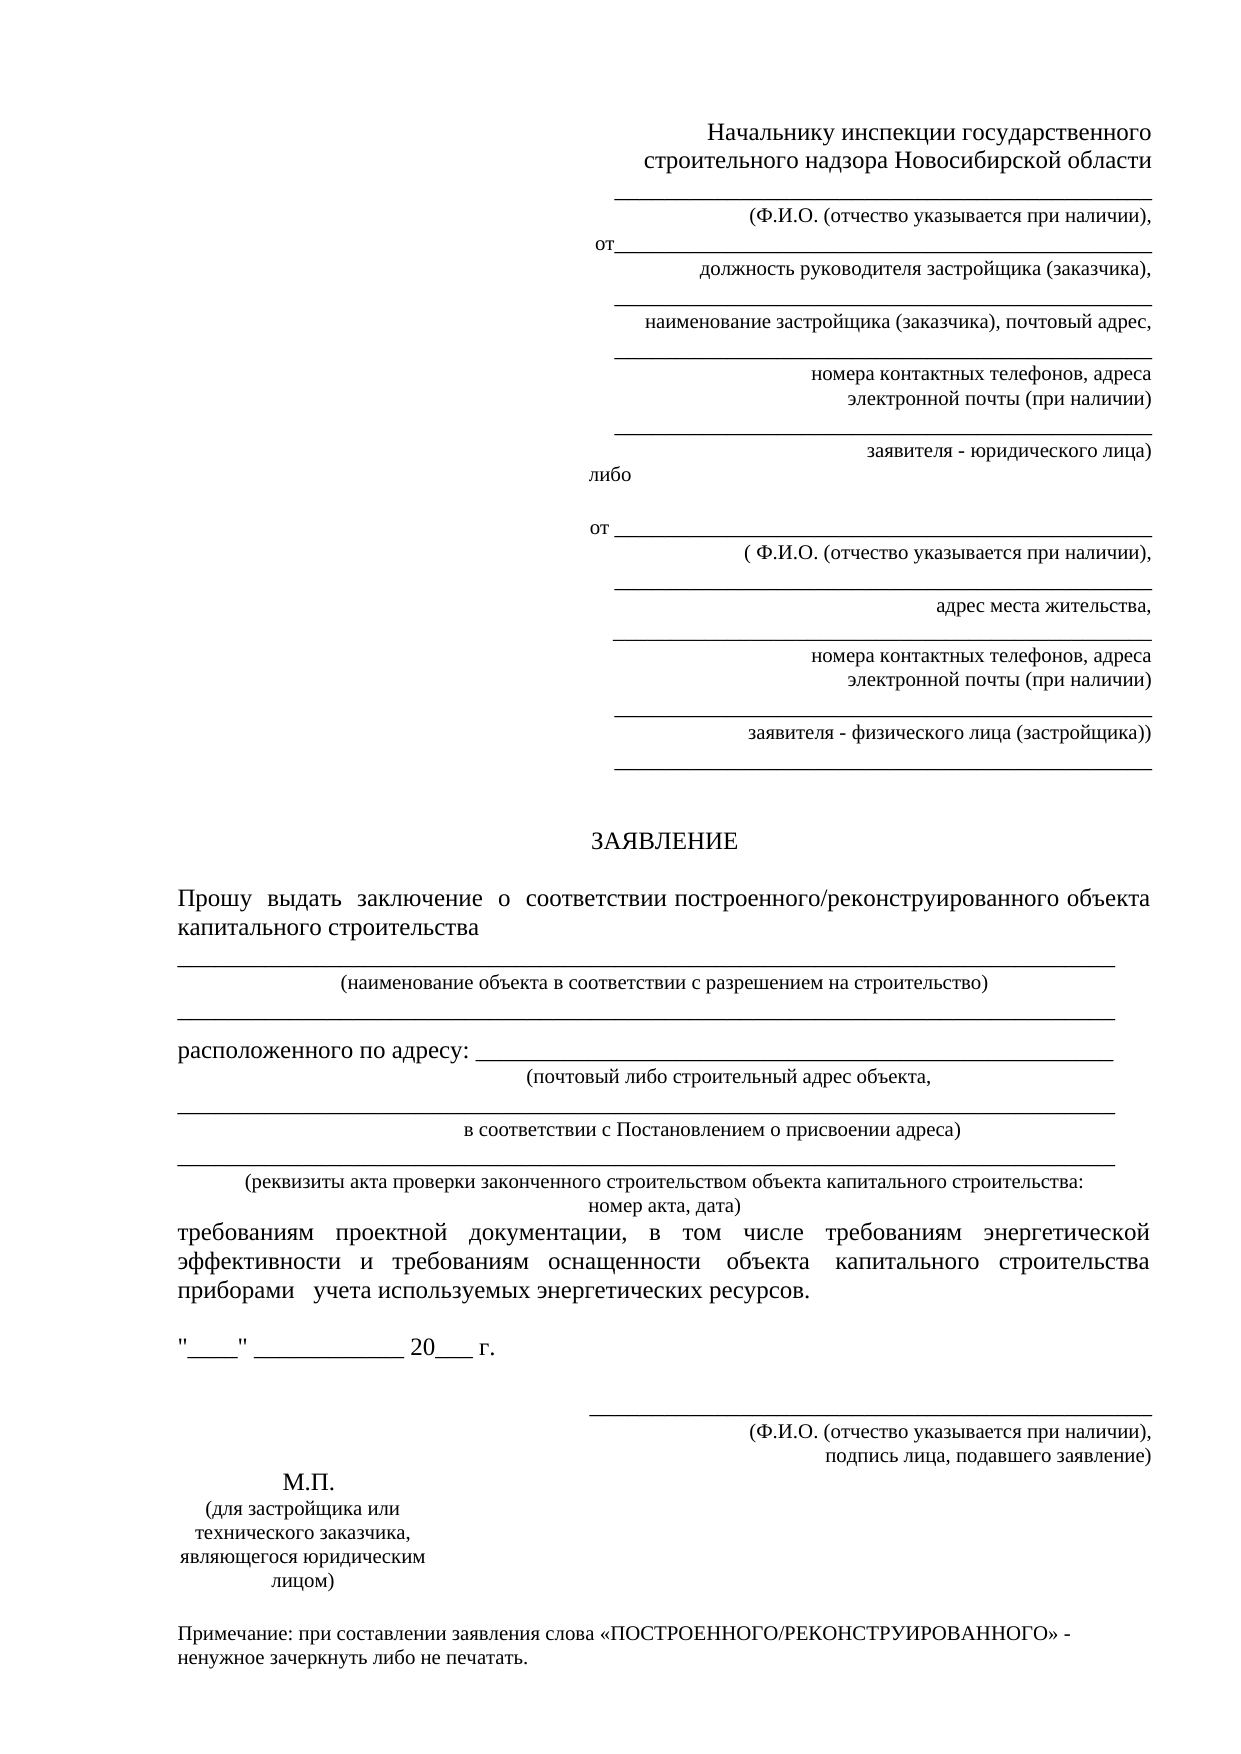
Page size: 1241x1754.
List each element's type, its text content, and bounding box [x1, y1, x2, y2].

text "____" ____________ 20___ г. [177, 1332, 1152, 1361]
text заявителя - юридического лица) [177, 438, 1152, 462]
text (для застройщика или технического заказчика, являющегося юридическим лицом) [177, 1496, 428, 1592]
text требованиям проектной документации, в том числе требованиям энергетической эффективности и требованиям оснащенности объекта капитального строительства приборами учета используемых энергетических ресурсов. [177, 1217, 1152, 1304]
text ___________________________________________ [177, 174, 1152, 203]
text (наименование объекта в соответствии с разрешением на строительство) [177, 969, 1152, 994]
text _______________________________________________ [177, 617, 1152, 643]
text от ___________________________________________ [177, 511, 1152, 540]
text строительного надзора Новосибирской области [177, 145, 1152, 174]
text расположенного по адресу: ___________________________________________________ [177, 1035, 1152, 1064]
text ЗАЯВЛЕНИЕ [177, 826, 1152, 854]
text _____________________________________________ [177, 1390, 1152, 1419]
text номер акта, дата) [177, 1193, 1152, 1217]
text номера контактных телефонов, адреса [177, 643, 1152, 667]
text ___________________________________________ [177, 280, 1152, 308]
text ___________________________________________________________________________ [177, 941, 1152, 969]
text ___________________________________________ [177, 409, 1152, 438]
text заявителя - физического лица (застройщика)) [177, 720, 1152, 744]
text либо [177, 462, 1152, 486]
text М.П. [251, 1467, 1152, 1496]
text в соответствии с Постановлением о присвоении адреса) [177, 1116, 1152, 1141]
text от___________________________________________ [177, 227, 1152, 256]
text (Ф.И.О. (отчество указывается при наличии), [177, 1419, 1152, 1443]
text номера контактных телефонов, адреса [177, 361, 1152, 385]
text (почтовый либо строительный адрес объекта, [177, 1064, 1152, 1088]
text (Ф.И.О. (отчество указывается при наличии), [177, 203, 1152, 227]
text должность руководителя застройщика (заказчика), [177, 256, 1152, 280]
text наименование застройщика (заказчика), почтовый адрес, [177, 308, 1152, 333]
text Примечание: при составлении заявления слова «ПОСТРОЕННОГО/РЕКОНСТРУИРОВАННОГО» - ненужное зачеркнуть либо не печатать. [177, 1621, 1152, 1669]
text подпись лица, подавшего заявление) [177, 1443, 1152, 1467]
text (реквизиты акта проверки законченного строительством объекта капитального строительства: [177, 1169, 1152, 1193]
text ___________________________________________ [177, 744, 1152, 773]
text ( Ф.И.О. (отчество указывается при наличии), [177, 540, 1152, 564]
text ___________________________________________________________________________ [177, 1088, 1152, 1116]
text адрес места жительства, [177, 593, 1152, 617]
text ___________________________________________ [177, 691, 1152, 720]
text электронной почты (при наличии) [177, 667, 1152, 691]
text Прошу выдать заключение о соответствии построенного/реконструированного объекта капитального строительства [177, 883, 1152, 941]
text ___________________________________________ [177, 333, 1152, 361]
text ___________________________________________________________________________ [177, 994, 1152, 1022]
text ___________________________________________________________________________ [177, 1141, 1152, 1169]
text электронной почты (при наличии) [177, 385, 1152, 409]
text ___________________________________________ [177, 564, 1152, 593]
text Начальнику инспекции государственного [177, 117, 1152, 145]
